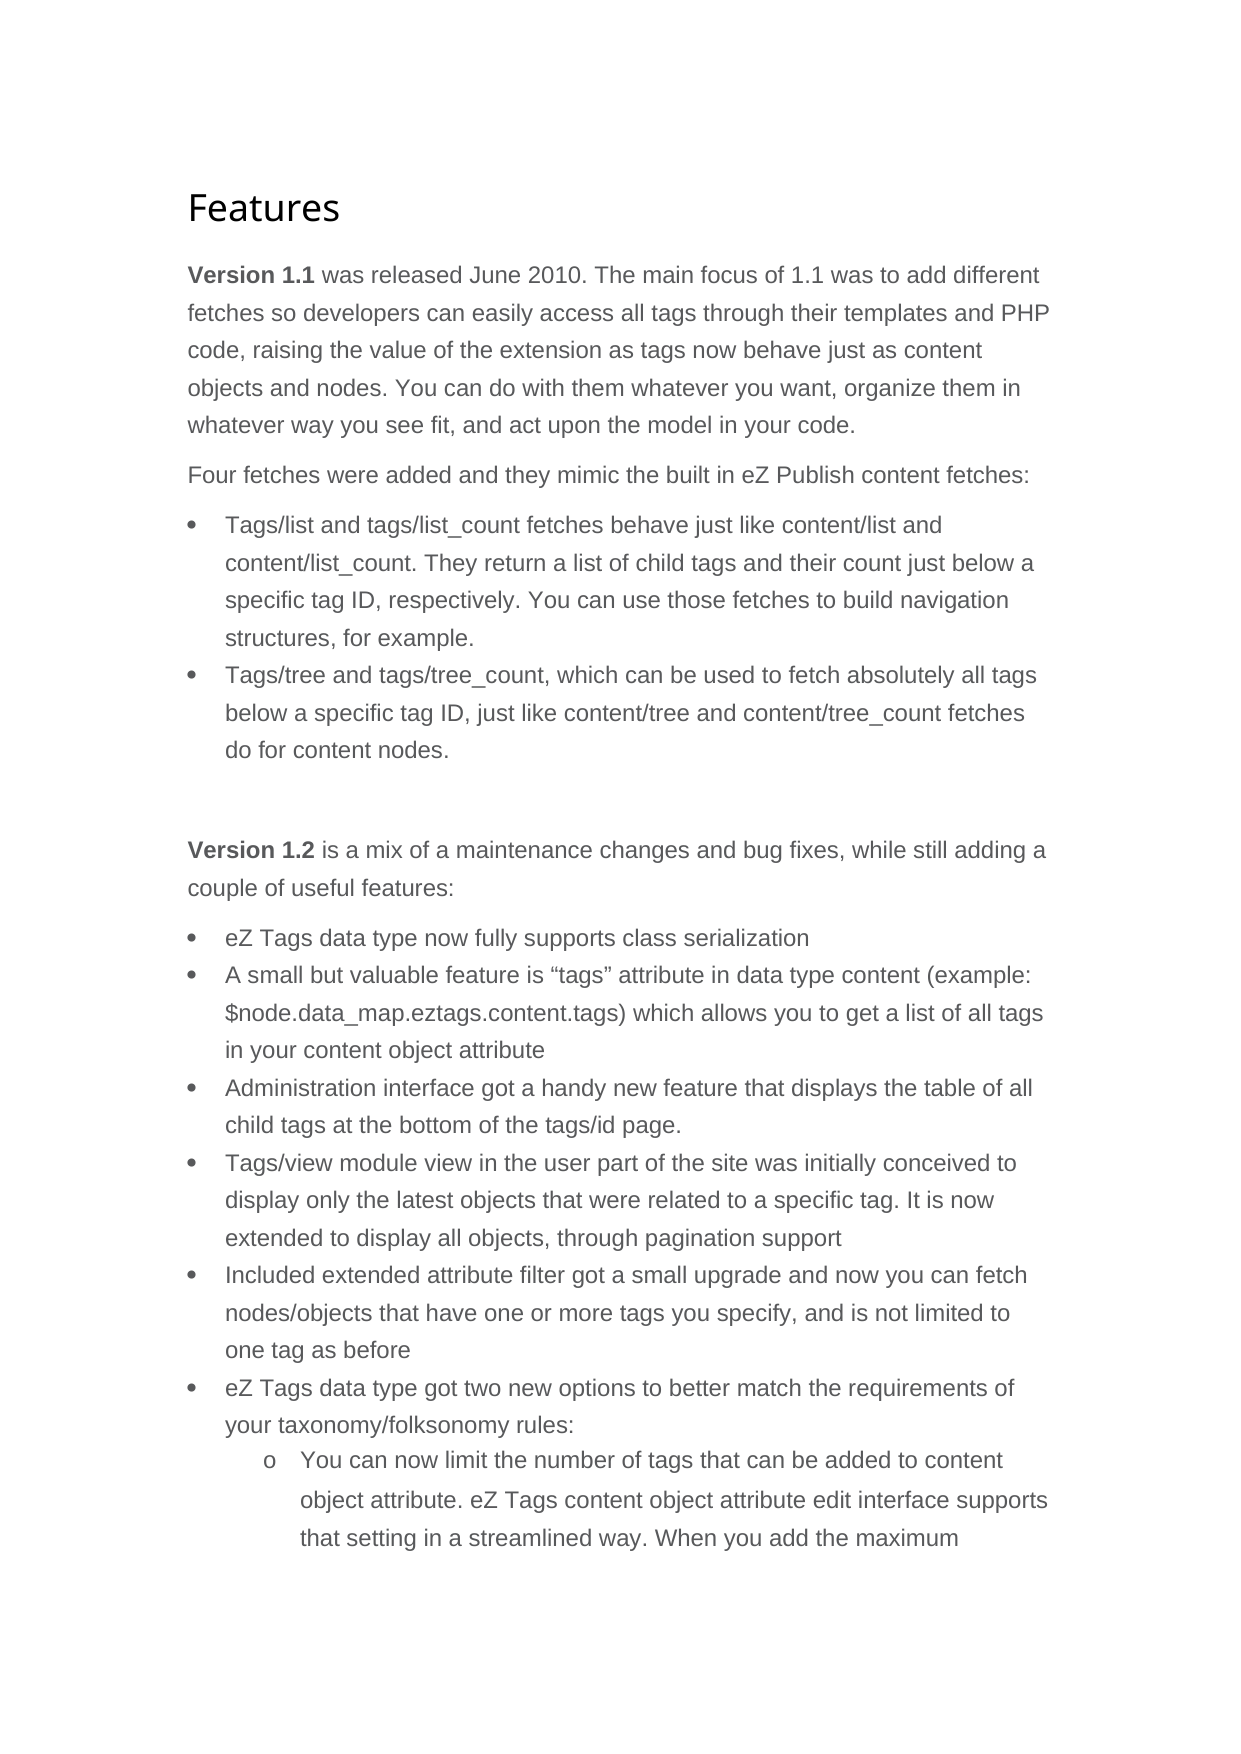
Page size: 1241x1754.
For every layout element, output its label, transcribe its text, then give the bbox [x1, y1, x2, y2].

text Four fetches were added and they mimic the built in eZ Publish content fetches: [187, 451, 1053, 488]
list Tags/view module view in the user part of the site was initially conceived to display only the latest objects that were related to a specific tag. It is now extended to display all objects, through pagination support [187, 1138, 1053, 1251]
list Tags/list and tags/list_count fetches behave just like content/list and content/list_count. They return a list of child tags and their count just below a specific tag ID, respectively. You can use those fetches to build navigation structures, for example. [187, 501, 1053, 651]
text Version 1.2 is a mix of a maintenance changes and bug fixes, while still adding a couple of useful features: [187, 826, 1053, 901]
text Version 1.1 was released June 2010. The main focus of 1.1 was to add different fetches so developers can easily access all tags through their templates and PHP code, raising the value of the extension as tags now behave just as content objects and nodes. You can do with them whatever you want, organize them in whatever way you see fit, and act upon the model in your code. [187, 251, 1053, 438]
list eZ Tags data type now fully supports class serialization [187, 913, 1053, 951]
list Included extended attribute filter got a small upgrade and now you can fetch nodes/objects that have one or more tags you specify, and is not limited to one tag as before [187, 1251, 1053, 1363]
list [262, 1438, 1053, 1551]
list eZ Tags data type got two new options to better match the requirements of your taxonomy/folksonomy rules: [187, 1363, 1053, 1438]
subtitle Features [187, 181, 1053, 232]
list Tags/tree and tags/tree_count, which can be used to fetch absolutely all tags below a specific tag ID, just like content/tree and content/tree_count fetches do for content nodes. [187, 651, 1053, 763]
list A small but valuable feature is “tags” attribute in data type content (example: $node.data_map.eztags.content.tags) which allows you to get a list of all tags in your content object attribute [187, 951, 1053, 1063]
list Administration interface got a handy new feature that displays the table of all child tags at the bottom of the tags/id page. [187, 1063, 1053, 1138]
